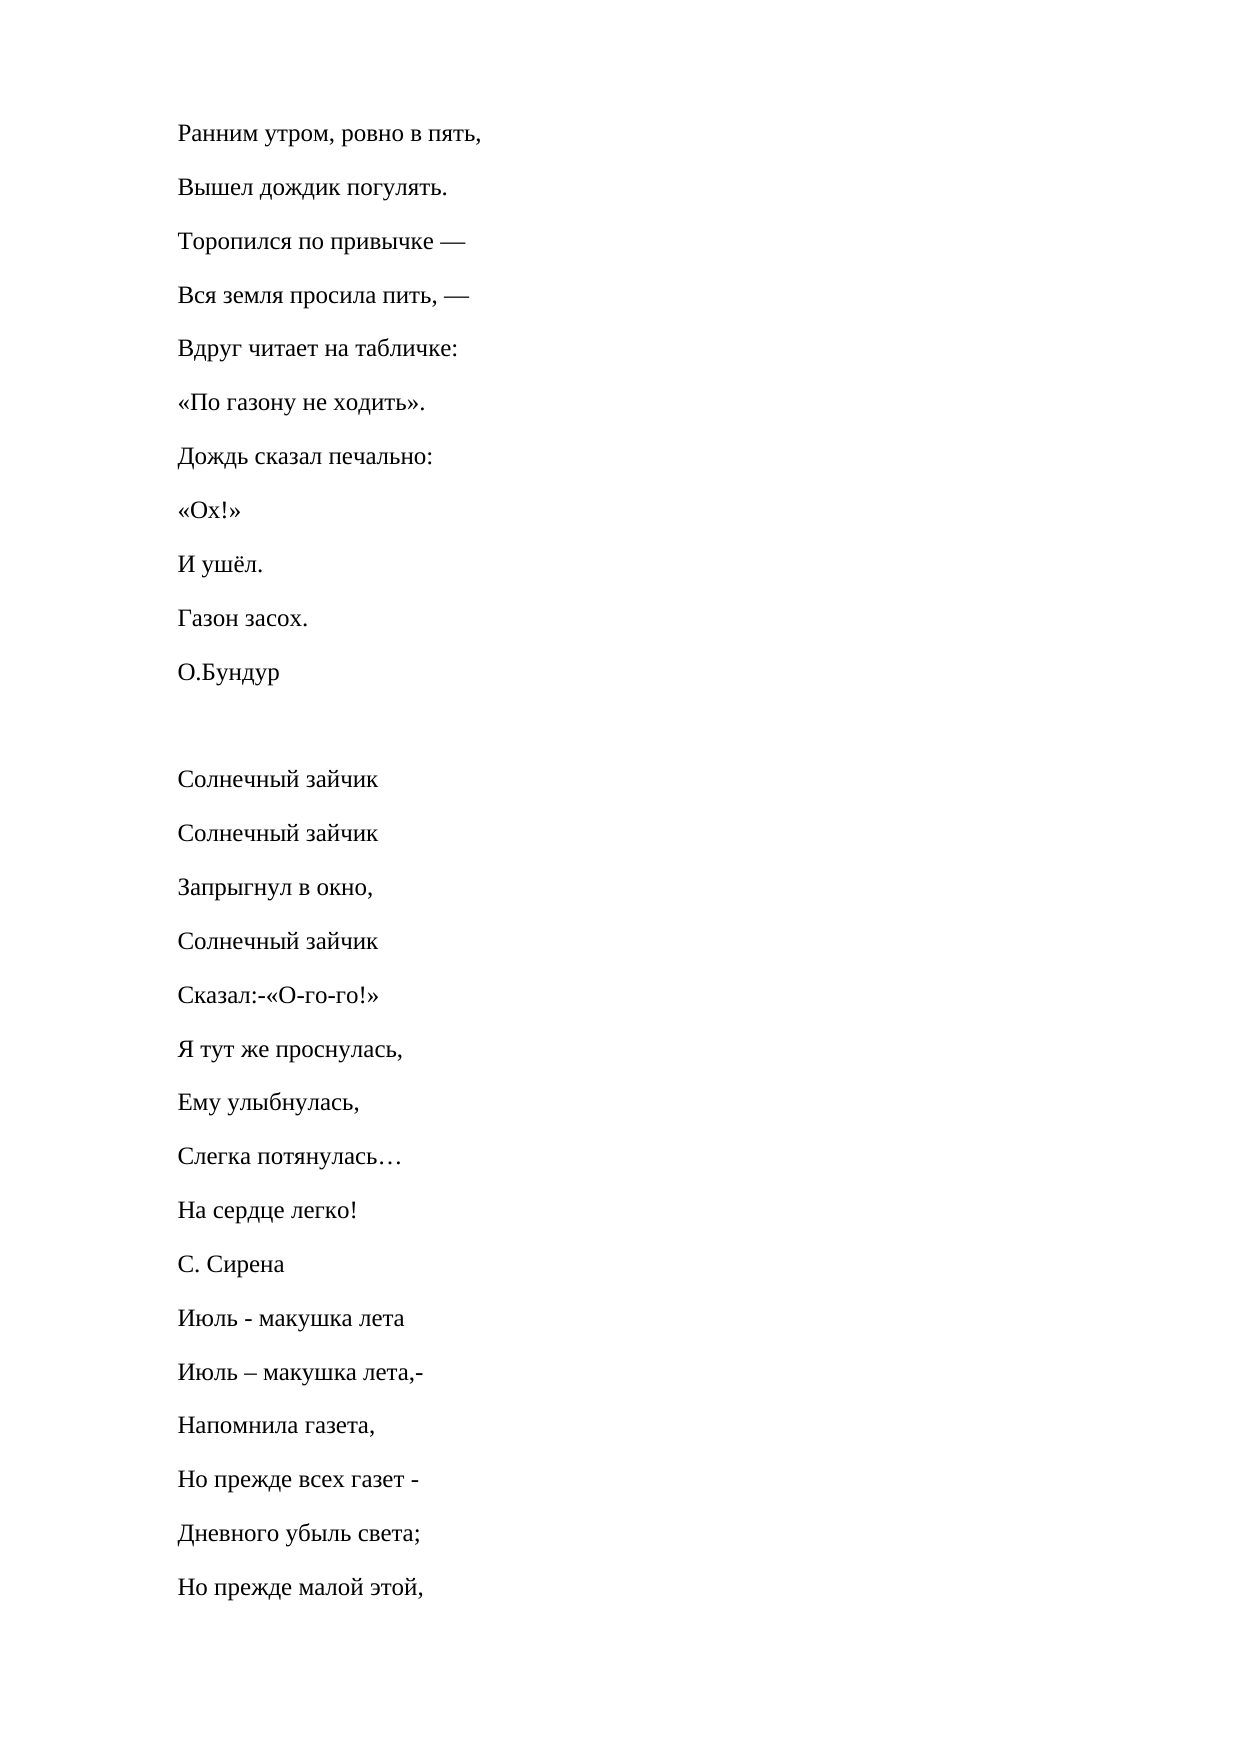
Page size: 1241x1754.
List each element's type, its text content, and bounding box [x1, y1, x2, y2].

text Вдруг читает на табличке: [177, 333, 1152, 362]
text С. Сирена [177, 1249, 1152, 1278]
text «Ох!» [177, 495, 1152, 524]
text Слегка потянулась… [177, 1141, 1152, 1170]
text Солнечный зайчик [177, 926, 1152, 955]
text Солнечный зайчик [177, 764, 1152, 793]
text Июль – макушка лета,- [177, 1357, 1152, 1386]
text Но прежде малой этой, [177, 1572, 1152, 1601]
text Ему улыбнулась, [177, 1087, 1152, 1116]
text Дождь сказал печально: [177, 441, 1152, 470]
text «По газону не ходить». [177, 387, 1152, 416]
text Сказал:-«О-го-го!» [177, 980, 1152, 1008]
text И ушёл. [177, 549, 1152, 578]
text Июль - макушка лета [177, 1303, 1152, 1332]
text На сердце легко! [177, 1195, 1152, 1224]
text Ранним утром, ровно в пять, [177, 118, 1152, 147]
text Запрыгнул в окно, [177, 872, 1152, 901]
text Вышел дождик погулять. [177, 172, 1152, 201]
text О.Бундур [177, 657, 1152, 685]
text Солнечный зайчик [177, 818, 1152, 847]
text Но прежде всех газет - [177, 1464, 1152, 1493]
text Дневного убыль света; [177, 1518, 1152, 1547]
text Газон засох. [177, 603, 1152, 632]
text Напомнила газета, [177, 1411, 1152, 1439]
text Вся земля просила пить, — [177, 280, 1152, 308]
text Я тут же проснулась, [177, 1034, 1152, 1062]
text Торопился по привычке — [177, 226, 1152, 254]
